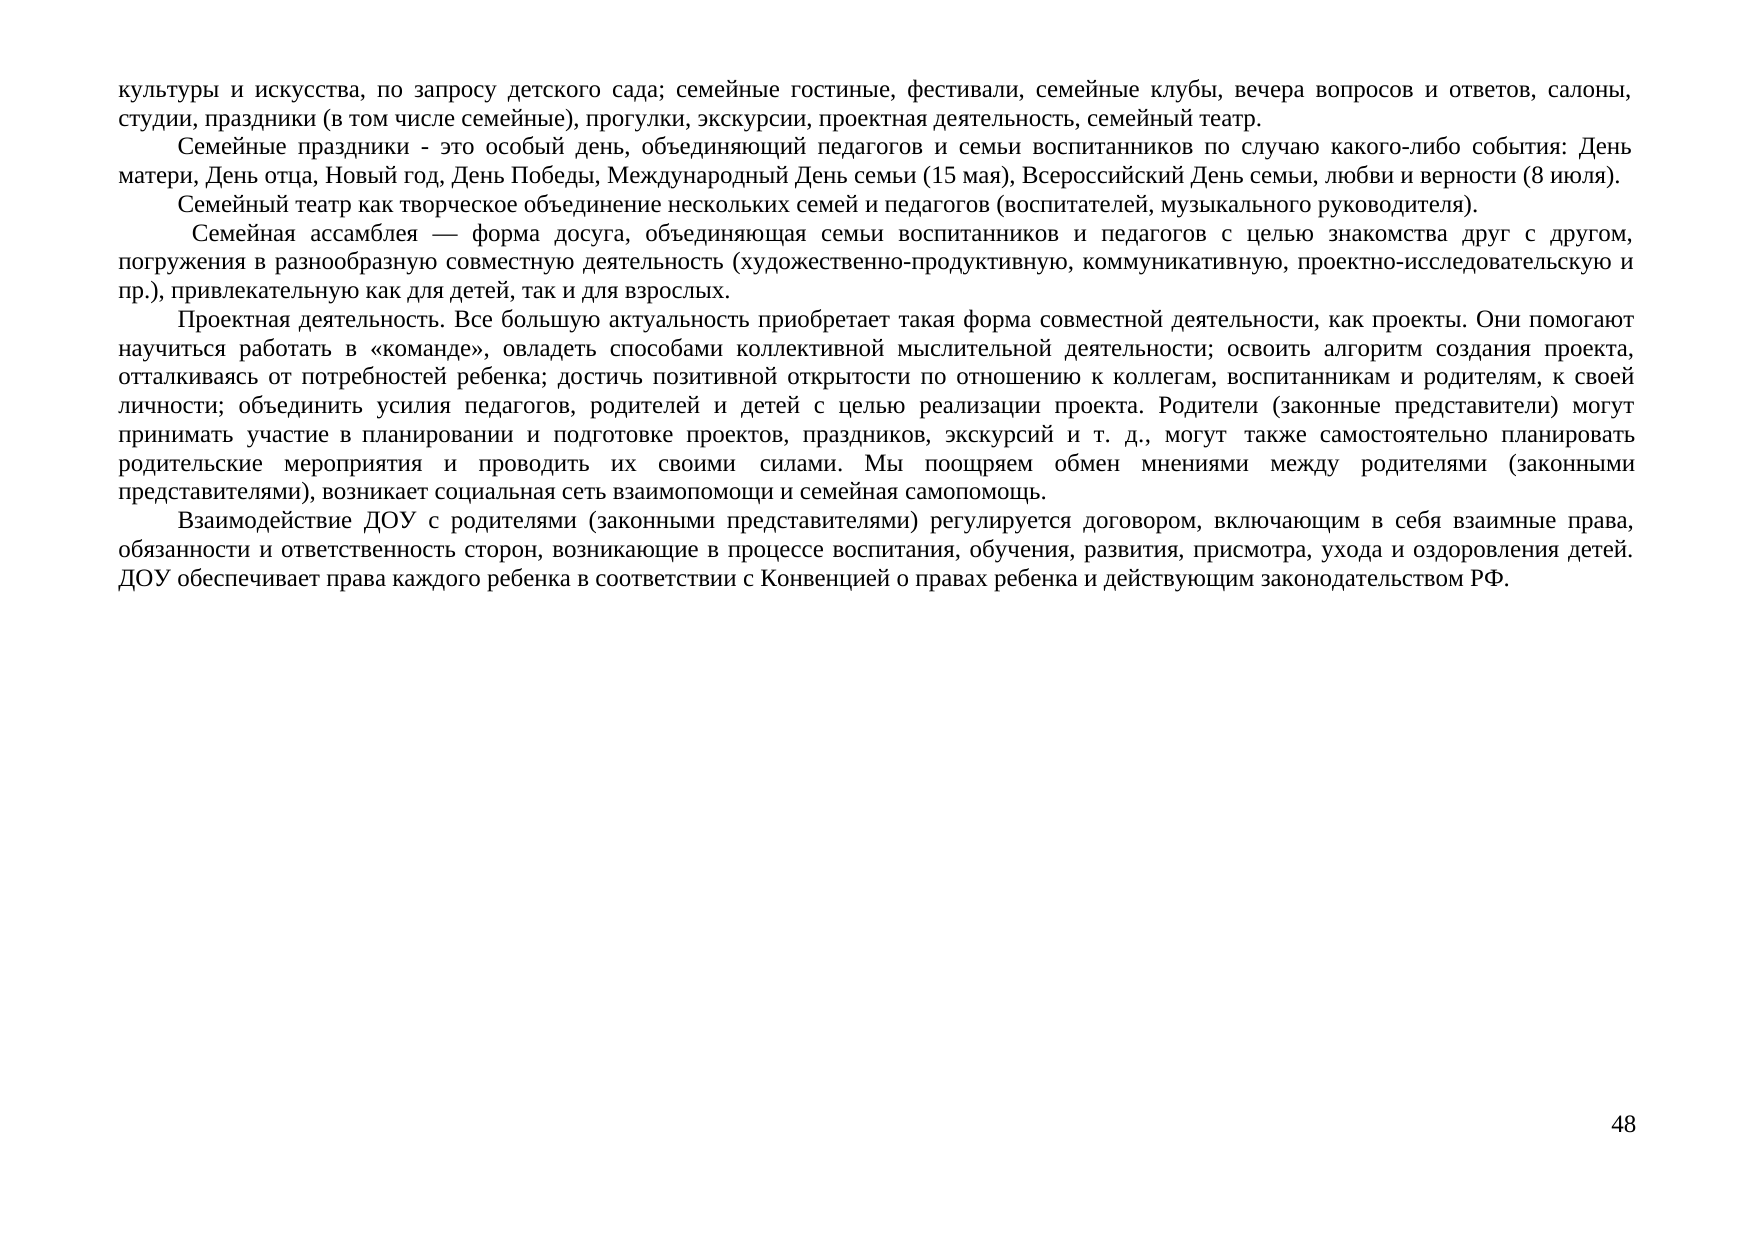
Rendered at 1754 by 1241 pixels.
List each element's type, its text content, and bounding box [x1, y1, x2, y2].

text Семейная ассамблея — форма досуга, объединяющая семьи воспитанников и педагогов с целью знакомства друг с другом, погружения в разнообразную совместную деятельность (художественно-продуктивную, коммуникативную, проектно-исследовательскую и пр.), привлекательную как для детей, так и для взрослых. [118, 218, 1634, 304]
text Взаимодействие ДОУ с родителями (законными представителями) регулируется договором, включающим в себя взаимные права, обязанности и ответственность сторон, возникающие в процессе воспитания, обучения, развития, присмотра, ухода и оздоровления детей. ДОУ обеспечивает права каждого ребенка в соответствии с Конвенцией о правах ребенка и действующим законодательством РФ. [118, 505, 1636, 591]
text Семейные праздники - это особый день, объединяющий педагогов и семьи воспитанников по случаю какого-либо события: День матери, День отца, Новый год, День Победы, Международный День семьи (15 мая), Всероссийский День семьи, любви и верности (8 июля). [118, 131, 1634, 189]
text Проектная деятельность. Все большую актуальность приобретает такая форма совместной деятельности, как проекты. Они помогают научиться работать в «команде», овладеть способами коллективной мыслительной деятельности; освоить алгоритм создания проекта, отталкиваясь от потребностей ребенка; достичь позитивной открытости по отношению к коллегам, воспитанникам и родителям, к своей личности; объединить усилия педагогов, родителей и детей с целью реализации проекта. Родители (законные представители) могут принимать участие в планировании и подготовке проектов, праздников, экскурсий и т. д., могут также самостоятельно планировать родительские мероприятия и проводить их своими силами. Мы поощряем обмен мнениями между родителями (законными представителями), возникает социальная сеть взаимопомощи и семейная самопомощь. [118, 304, 1636, 505]
text Семейный театр как творческое объединение нескольких семей и педагогов (воспитателей, музыкального руководителя). [118, 189, 1634, 218]
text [118, 74, 1634, 131]
